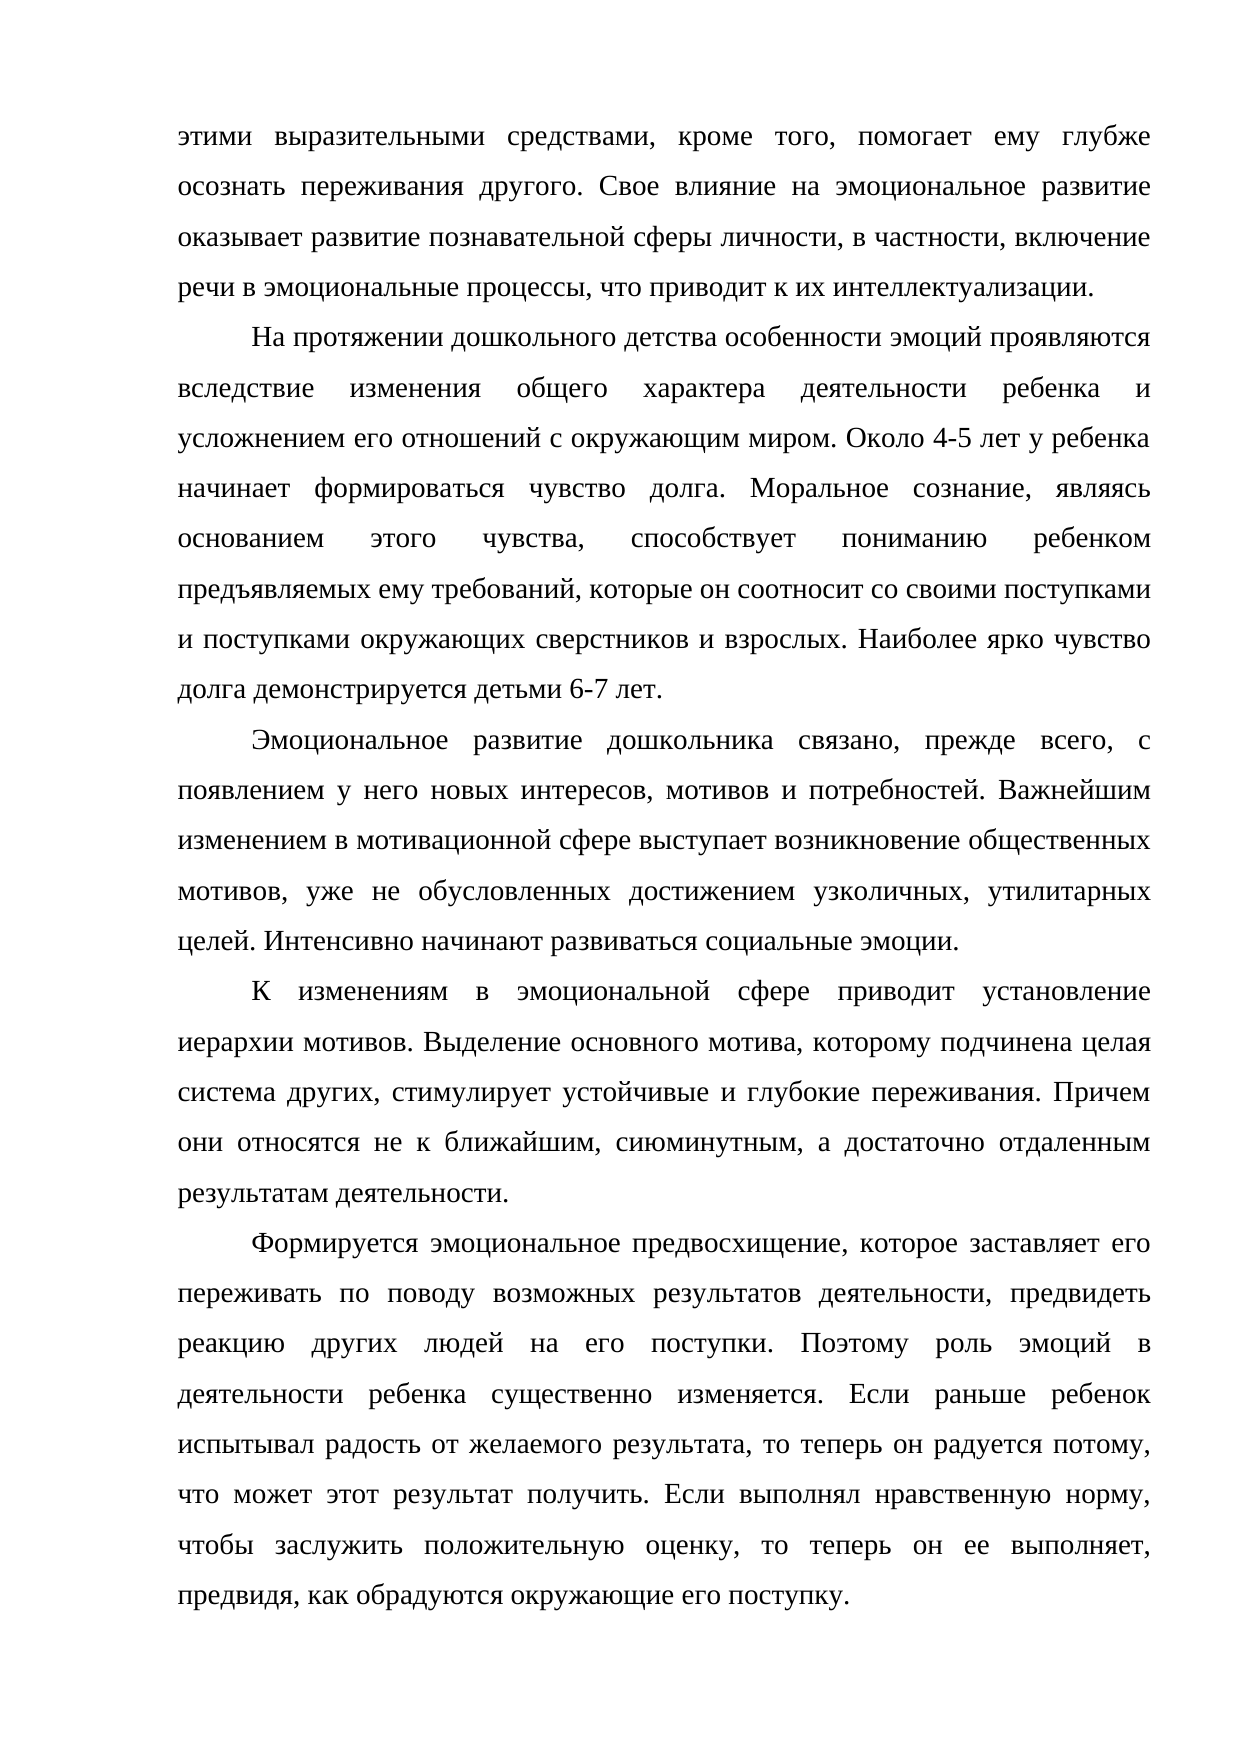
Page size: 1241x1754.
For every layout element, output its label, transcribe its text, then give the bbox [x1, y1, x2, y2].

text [177, 118, 1152, 303]
text Эмоциональное развитие дошкольника связано, прежде всего, с появлением у него новых интересов, мотивов и потребностей. Важнейшим изменением в мотивационной сфере выступает возникновение общественных мотивов, уже не обусловленных достижением узколичных, утилитарных целей. Интенсивно начинают развиваться социальные эмоции. [177, 722, 1152, 957]
text Формируется эмоциональное предвосхищение, которое заставляет его переживать по поводу возможных результатов деятельности, предвидеть реакцию других людей на его поступки. Поэтому роль эмоций в деятельности ребенка существенно изменяется. Если раньше ребенок испытывал радость от желаемого результата, то теперь он радуется потому, что может этот результат получить. Если выполнял нравственную норму, чтобы заслужить положительную оценку, то теперь он ее выполняет, предвидя, как обрадуются окружающие его поступку. [177, 1225, 1152, 1611]
text На протяжении дошкольного детства особенности эмоций проявляются вследствие изменения общего характера деятельности ребенка и усложнением его отношений с окружающим миром. Около 4-5 лет у ребенка начинает формироваться чувство долга. Моральное сознание, являясь основанием этого чувства, способствует пониманию ребенком предъявляемых ему требований, которые он соотносит со своими поступками и поступками окружающих сверстников и взрослых. Наиболее ярко чувство долга демонстрируется детьми 6-7 лет. [177, 319, 1152, 705]
text К изменениям в эмоциональной сфере приводит установление иерархии мотивов. Выделение основного мотива, которому подчинена целая система других, стимулирует устойчивые и глубокие переживания. Причем они относятся не к ближайшим, сиюминутным, а достаточно отдаленным результатам деятельности. [177, 973, 1152, 1208]
